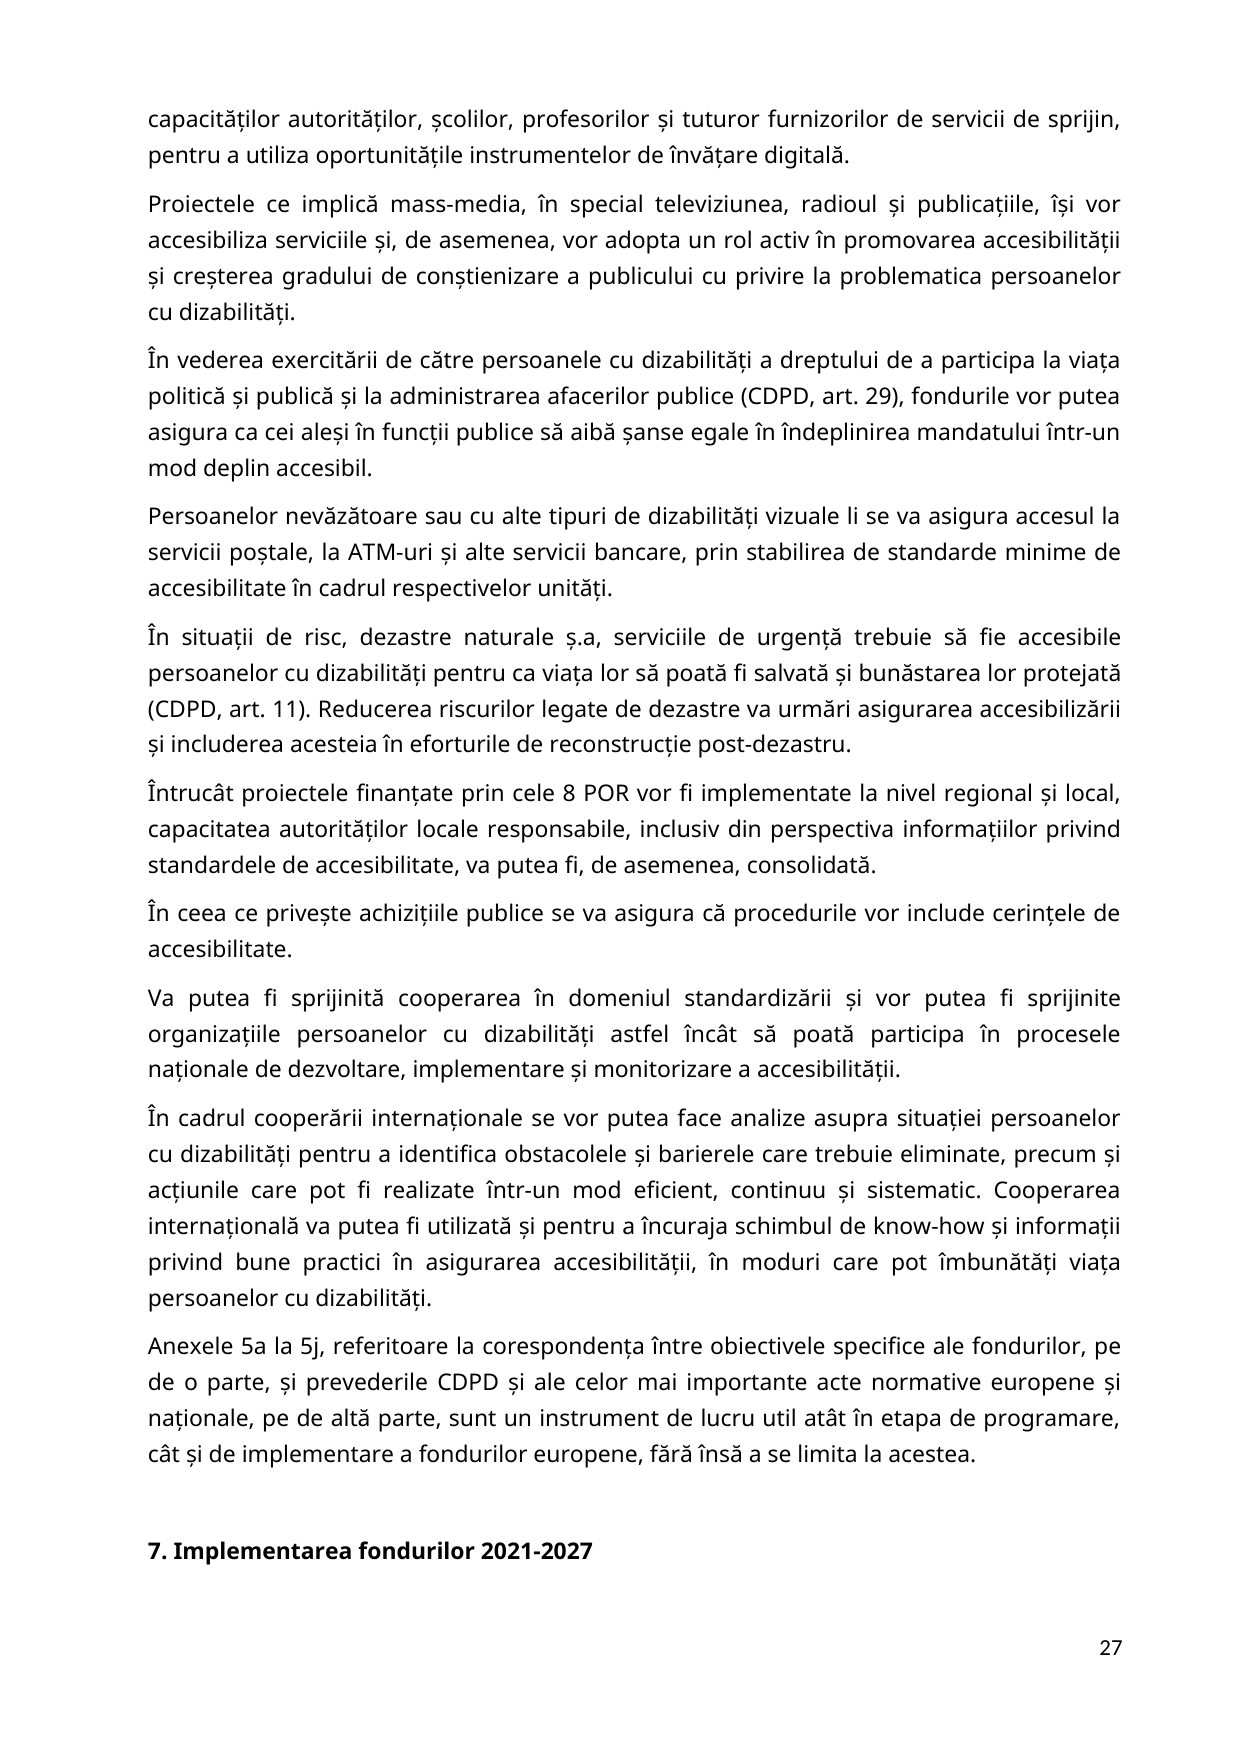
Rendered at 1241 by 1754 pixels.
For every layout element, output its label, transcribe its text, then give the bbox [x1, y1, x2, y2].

text 7. Implementarea fondurilor 2021-2027 [148, 1535, 1122, 1566]
text În vederea exercitării de către persoanele cu dizabilități a dreptului de a participa la viața politică și publică și la administrarea afacerilor publice (CDPD, art. 29), fondurile vor putea asigura ca cei aleși în funcții publice să aibă șanse egale în îndeplinirea mandatului într-un mod deplin accesibil. [148, 344, 1122, 483]
text Persoanelor nevăzătoare sau cu alte tipuri de dizabilități vizuale li se va asigura accesul la servicii poștale, la ATM-uri și alte servicii bancare, prin stabilirea de standarde minime de accesibilitate în cadrul respectivelor unități. [148, 500, 1122, 603]
text Proiectele ce implică mass-media, în special televiziunea, radioul și publicațiile, își vor accesibiliza serviciile și, de asemenea, vor adopta un rol activ în promovarea accesibilității și creșterea gradului de conștienizare a publicului cu privire la problematica persoanelor cu dizabilități. [148, 188, 1122, 327]
text În situații de risc, dezastre naturale ș.a, serviciile de urgență trebuie să fie accesibile persoanelor cu dizabilități pentru ca viața lor să poată fi salvată și bunăstarea lor protejată (CDPD, art. 11). Reducerea riscurilor legate de dezastre va urmări asigurarea accesibilizării și includerea acesteia în eforturile de reconstrucție post-dezastru. [148, 621, 1122, 760]
text Va putea fi sprijinită cooperarea în domeniul standardizării și vor putea fi sprijinite organizațiile persoanelor cu dizabilități astfel încât să poată participa în procesele naționale de dezvoltare, implementare și monitorizare a accesibilității. [148, 982, 1122, 1085]
text În ceea ce privește achizițiile publice se va asigura că procedurile vor include cerințele de accesibilitate. [148, 897, 1122, 964]
text Anexele 5a la 5j, referitoare la corespondența între obiectivele specifice ale fondurilor, pe de o parte, și prevederile CDPD și ale celor mai importante acte normative europene și naționale, pe de altă parte, sunt un instrument de lucru util atât în etapa de programare, cât și de implementare a fondurilor europene, fără însă a se limita la acestea. [148, 1330, 1122, 1469]
text Întrucât proiectele finanțate prin cele 8 POR vor fi implementate la nivel regional și local, capacitatea autorităților locale responsabile, inclusiv din perspectiva informațiilor privind standardele de accesibilitate, va putea fi, de asemenea, consolidată. [148, 777, 1122, 880]
text În cadrul cooperării internaționale se vor putea face analize asupra situației persoanelor cu dizabilități pentru a identifica obstacolele și barierele care trebuie eliminate, precum și acțiunile care pot fi realizate într-un mod eficient, continuu și sistematic. Cooperarea internațională va putea fi utilizată și pentru a încuraja schimbul de know-how și informații privind bune practici în asigurarea accesibilității, în moduri care pot îmbunătăți viața persoanelor cu dizabilități. [148, 1102, 1122, 1313]
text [148, 103, 1122, 171]
